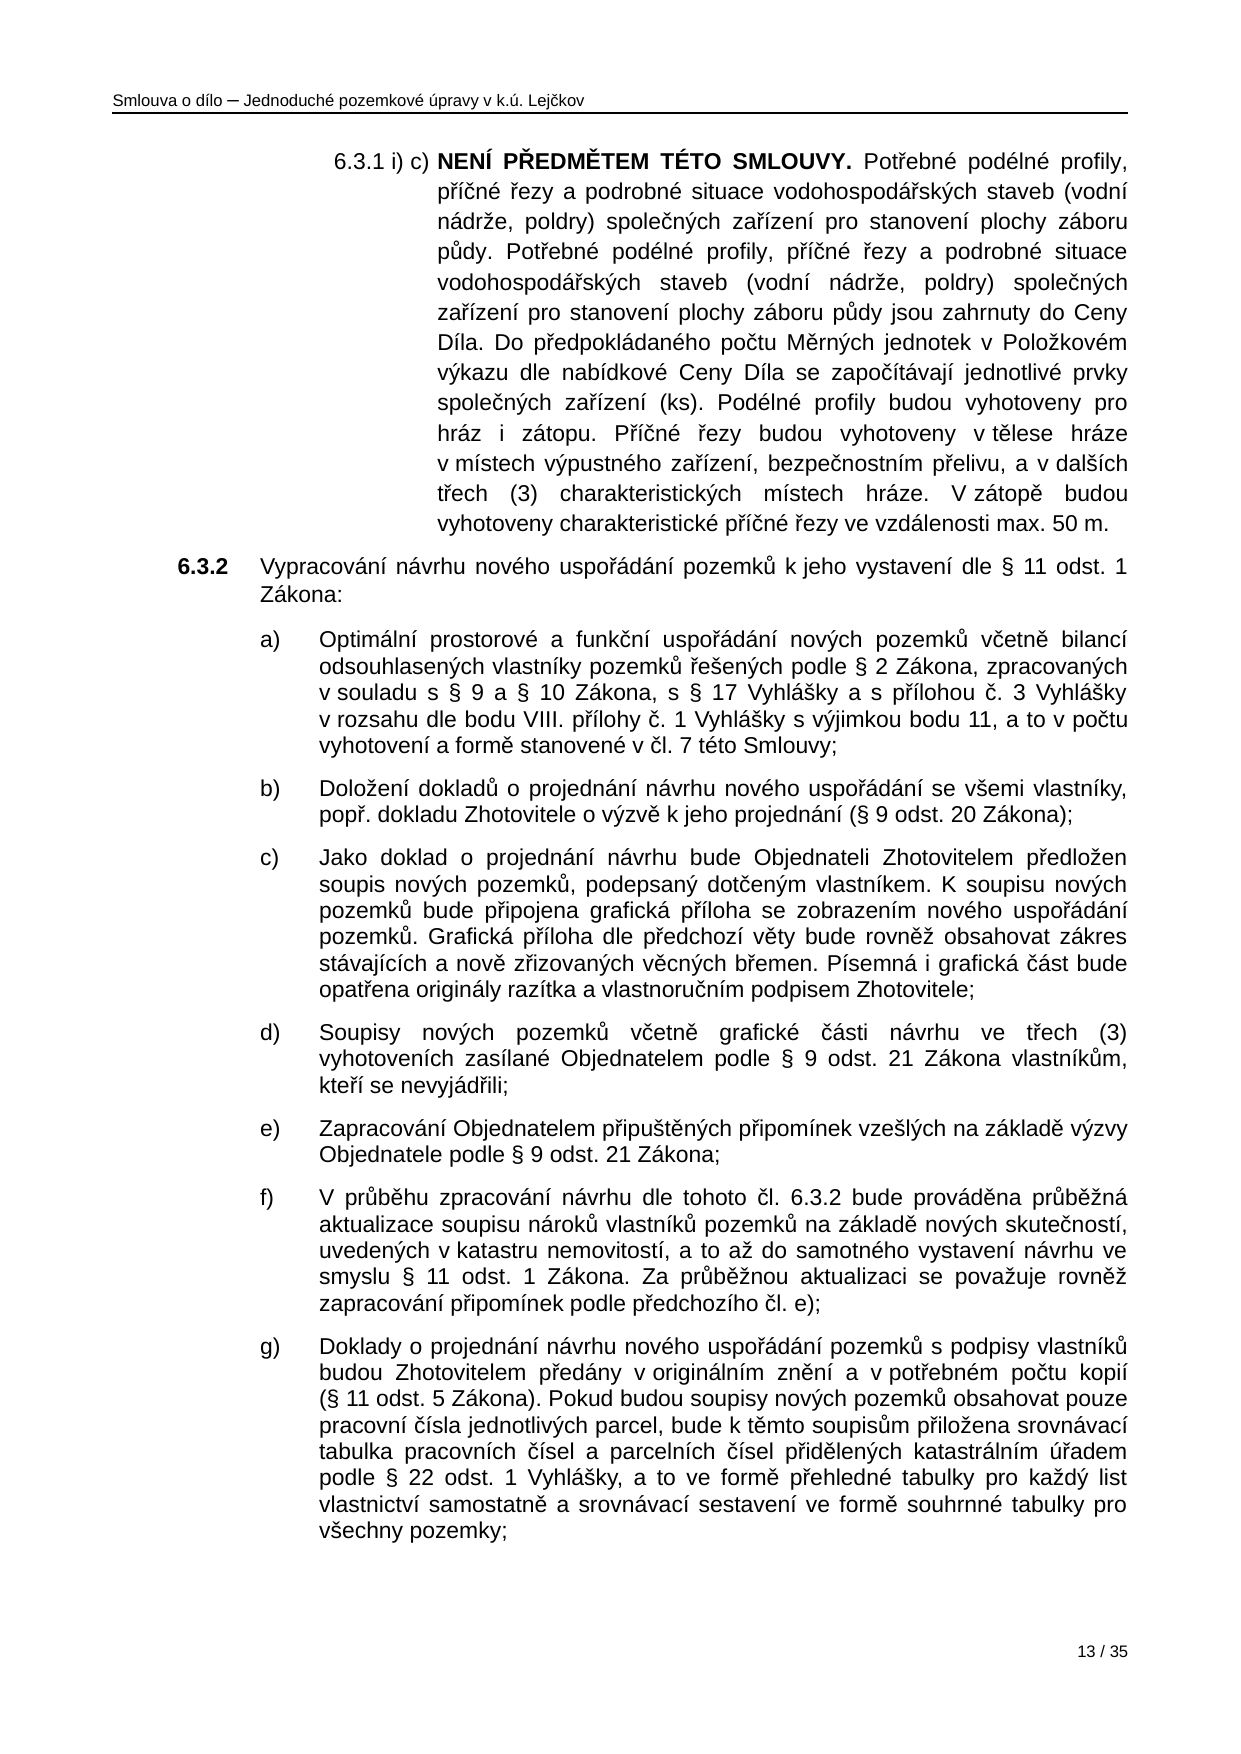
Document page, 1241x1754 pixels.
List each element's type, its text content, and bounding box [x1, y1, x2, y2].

text Vypracování návrhu nového uspořádání pozemků k jeho vystavení dle § 11 odst. 1 Zákona: [177, 553, 1128, 608]
list V průběhu zpracování návrhu dle tohoto čl. 6.3.2 bude prováděna průběžná aktualizace soupisu nároků vlastníků pozemků na základě nových skutečností, uvedených v katastru nemovitostí, a to až do samotného vystavení návrhu ve smyslu § 11 odst. 1 Zákona. Za průběžnou aktualizaci se považuje rovněž zapracování připomínek podle předchozího čl. e); [260, 1184, 1128, 1316]
list Soupisy nových pozemků včetně grafické části návrhu ve třech (3) vyhotoveních zasílané Objednatelem podle § 9 odst. 21 Zákona vlastníkům, kteří se nevyjádřili; [260, 1019, 1128, 1098]
list Doložení dokladů o projednání návrhu nového uspořádání se všemi vlastníky, popř. dokladu Zhotovitele o výzvě k jeho projednání (§ 9 odst. 20 Zákona); [260, 775, 1128, 828]
list Jako doklad o projednání návrhu bude Objednateli Zhotovitelem předložen soupis nových pozemků, podepsaný dotčeným vlastníkem. K soupisu nových pozemků bude připojena grafická příloha se zobrazením nového uspořádání pozemků. Grafická příloha dle předchozí věty bude rovněž obsahovat zákres stávajících a nově zřizovaných věcných břemen. Písemná i grafická část bude opatřena originály razítka a vlastnoručním podpisem Zhotovitele; [260, 844, 1128, 1002]
list NENÍ PŘEDMĚTEM TÉTO SMLOUVY. Potřebné podélné profily, příčné řezy a podrobné situace vodohospodářských staveb (vodní nádrže, poldry) společných zařízení pro stanovení plochy záboru půdy. Potřebné podélné profily, příčné řezy a podrobné situace vodohospodářských staveb (vodní nádrže, poldry) společných zařízení pro stanovení plochy záboru půdy jsou zahrnuty do Ceny Díla. Do předpokládaného počtu Měrných jednotek v Položkovém výkazu dle nabídkové Ceny Díla se započítávají jednotlivé prvky společných zařízení (ks). Podélné profily budou vyhotoveny pro hráz i zátopu. Příčné řezy budou vyhotoveny v tělese hráze v místech výpustného zařízení, bezpečnostním přelivu, a v dalších třech (3) charakteristických místech hráze. V zátopě budou vyhotoveny charakteristické příčné řezy ve vzdálenosti max. 50 m. [334, 148, 1128, 537]
list Optimální prostorové a funkční uspořádání nových pozemků včetně bilancí odsouhlasených vlastníky pozemků řešených podle § 2 Zákona, zpracovaných v souladu s § 9 a § 10 Zákona, s § 17 Vyhlášky a s přílohou č. 3 Vyhlášky v rozsahu dle bodu VIII. přílohy č. 1 Vyhlášky s výjimkou bodu 11, a to v počtu vyhotovení a formě stanovené v čl. 7 této Smlouvy; [260, 626, 1128, 758]
list Zapracování Objednatelem připuštěných připomínek vzešlých na základě výzvy Objednatele podle § 9 odst. 21 Zákona; [260, 1115, 1128, 1167]
list Doklady o projednání návrhu nového uspořádání pozemků s podpisy vlastníků budou Zhotovitelem předány v originálním znění a v potřebném počtu kopií (§ 11 odst. 5 Zákona). Pokud budou soupisy nových pozemků obsahovat pouze pracovní čísla jednotlivých parcel, bude k těmto soupisům přiložena srovnávací tabulka pracovních čísel a parcelních čísel přidělených katastrálním úřadem podle § 22 odst. 1 Vyhlášky, a to ve formě přehledné tabulky pro každý list vlastnictví samostatně a srovnávací sestavení ve formě souhrnné tabulky pro všechny pozemky; [260, 1333, 1128, 1543]
